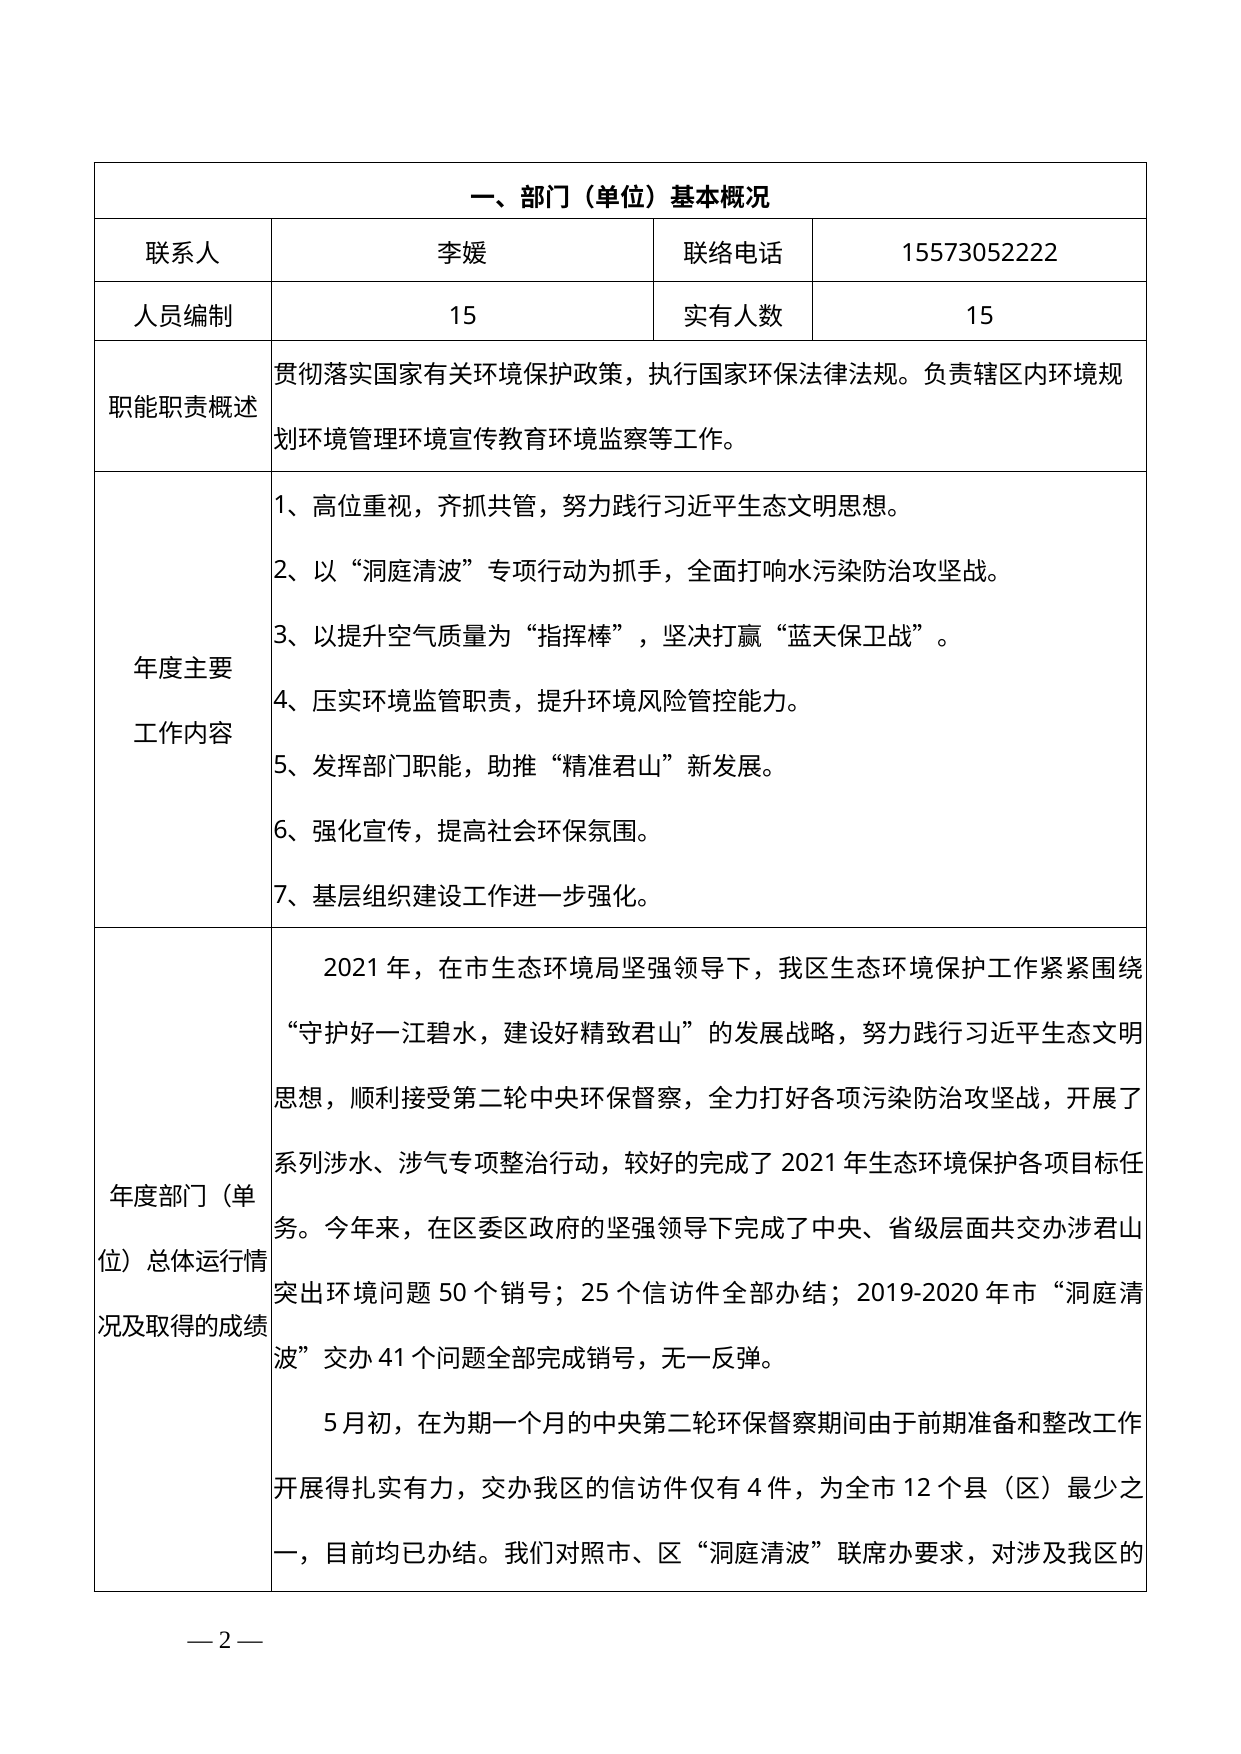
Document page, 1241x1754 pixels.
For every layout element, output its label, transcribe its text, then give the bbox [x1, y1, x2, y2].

table_header 一、部门（单位）基本概况 [95, 163, 1146, 218]
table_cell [95, 928, 271, 1591]
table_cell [272, 928, 1146, 1591]
table_cell 职能职责概述 [95, 341, 271, 471]
table_cell 15573052222 [813, 219, 1146, 281]
table_cell 15 [272, 282, 653, 339]
table_cell 15 [813, 282, 1146, 339]
table_cell 实有人数 [654, 282, 812, 339]
table_cell 联系人 [95, 219, 271, 281]
table_cell 李媛 [272, 219, 653, 281]
table_cell 贯彻落实国家有关环境保护政策，执行国家环保法律法规。负责辖区内环境规划环境管理环境宣传教育环境监察等工作。 [272, 341, 1146, 471]
table_cell 联络电话 [654, 219, 812, 281]
table_cell 高位重视，齐抓共管，努力践行习近平生态文明思想。 以“洞庭清波”专项行动为抓手，全面打响水污染防治攻坚战。 3、以提升空气质量为“指挥棒”，坚决打赢“蓝天保卫战”。 4、压实环境监管职责，提升环境风险管控能力。 5、发挥部门职能，助推“精准君山”新发展。 6、强化宣传，提高社会环保氛围。 7、基层组织建设工作进一步强化。 [272, 472, 1146, 927]
table_cell 年度主要 工作内容 [95, 472, 271, 927]
table_cell 人员编制 [95, 282, 271, 339]
